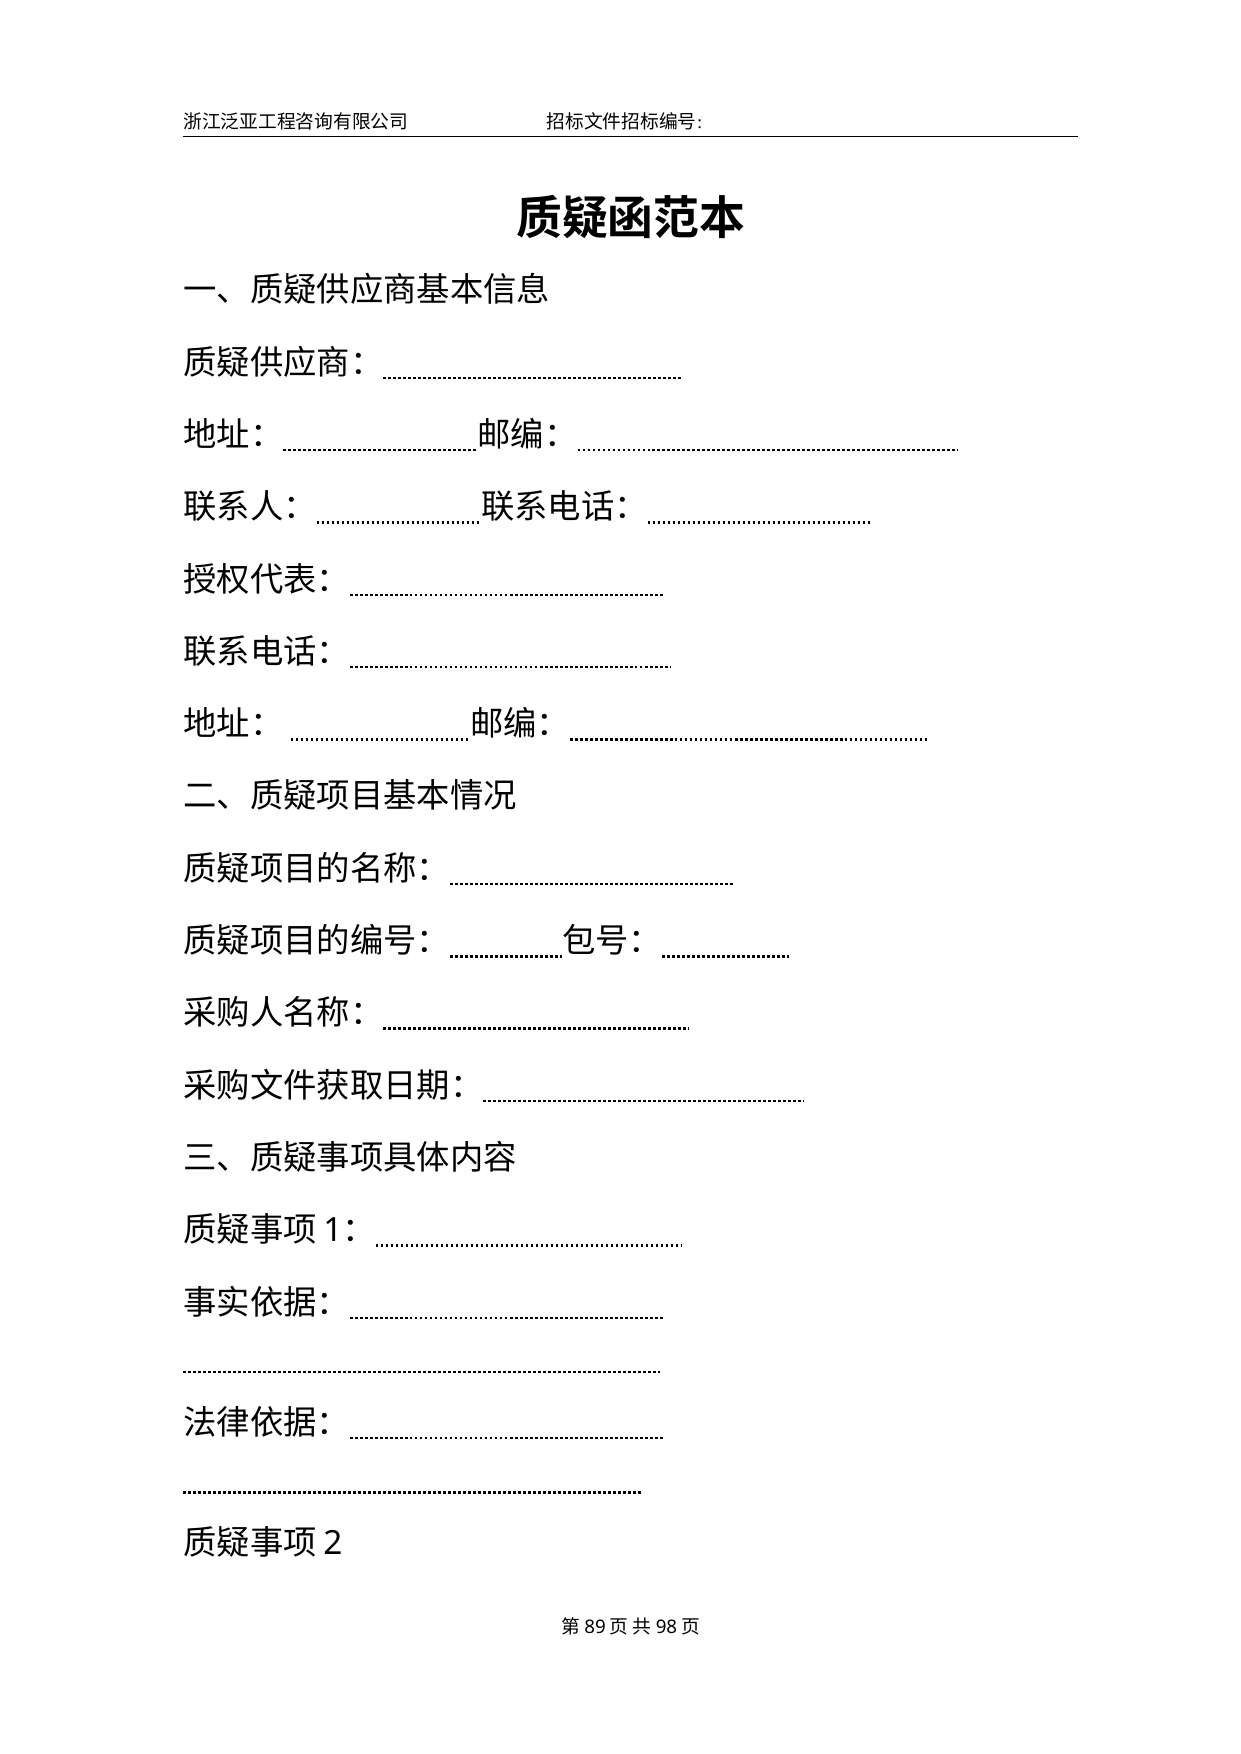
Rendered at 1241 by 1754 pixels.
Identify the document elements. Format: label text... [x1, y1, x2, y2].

text 一、质疑供应商基本信息 [183, 263, 1078, 311]
text 授权代表： [183, 552, 1078, 601]
text 地址： 邮编： [183, 408, 1078, 456]
text 法律依据： [183, 1396, 1078, 1444]
text 质疑函范本 [183, 166, 1078, 263]
text 地址： 邮编： [183, 697, 1078, 745]
text 采购人名称： [183, 986, 1078, 1034]
text 三、质疑事项具体内容 [183, 1131, 1078, 1179]
text 采购文件获取日期： [183, 1058, 1078, 1107]
text 质疑项目的编号： 包号： [183, 914, 1078, 962]
text 质疑供应商： [183, 335, 1078, 384]
text 质疑事项1： [183, 1203, 1078, 1251]
text 质疑项目的名称： [183, 841, 1078, 890]
text 质疑事项2 [183, 1516, 1078, 1564]
text 联系人： 联系电话： [183, 480, 1078, 528]
text 事实依据： [183, 1276, 1078, 1324]
text 联系电话： [183, 624, 1078, 673]
text 二、质疑项目基本情况 [183, 769, 1078, 817]
